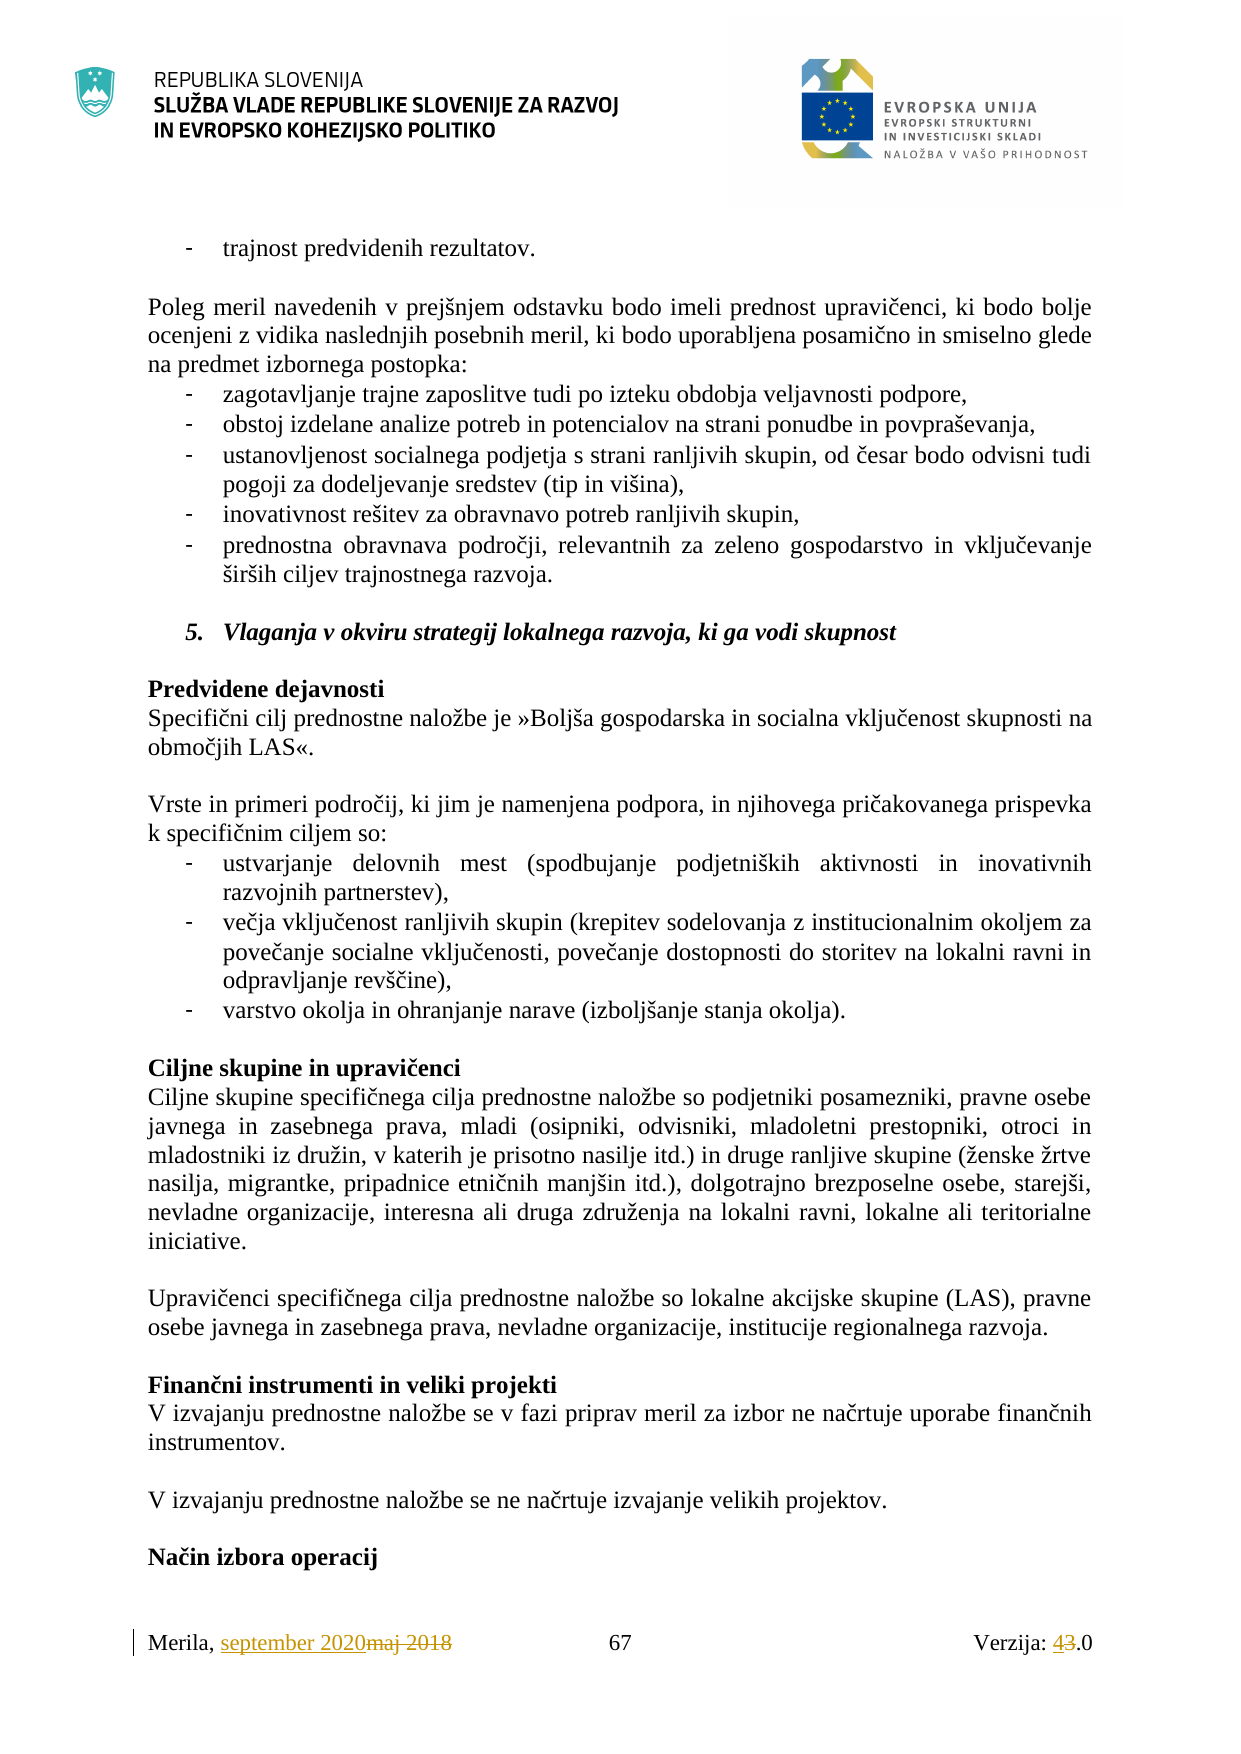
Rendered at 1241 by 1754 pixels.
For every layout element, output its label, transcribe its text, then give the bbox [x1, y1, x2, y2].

picture [75, 67, 619, 144]
subtitle Vlaganja v okviru strategij lokalnega razvoja, ki ga vodi skupnost [185, 617, 1093, 646]
text Poleg meril navedenih v prejšnjem odstavku bodo imeli prednost upravičenci, ki bodo bolje ocenjeni z vidika naslednjih posebnih meril, ki bodo uporabljena posamično in smiselno glede na predmet izbornega postopka: [148, 292, 1093, 378]
text Ciljne skupine specifičnega cilja prednostne naložbe so podjetniki posamezniki, pravne osebe javnega in zasebnega prava, mladi (osipniki, odvisniki, mladoletni prestopniki, otroci in mladostniki iz družin, v katerih je prisotno nasilje itd.) in druge ranljive skupine (ženske žrtve nasilja, migrantke, pripadnice etničnih manjšin itd.), dolgotrajno brezposelne osebe, starejši, nevladne organizacije, interesna ali druga združenja na lokalni ravni, lokalne ali teritorialne iniciative. [148, 1082, 1093, 1255]
text V izvajanju prednostne naložbe se v fazi priprav meril za izbor ne načrtuje uporabe finančnih instrumentov. [148, 1398, 1093, 1456]
list prednostna obravnava področji, relevantnih za zeleno gospodarstvo in vključevanje širših ciljev trajnostnega razvoja. [185, 529, 1093, 588]
picture [728, 16, 1125, 208]
text Finančni instrumenti in veliki projekti [148, 1370, 1093, 1398]
list varstvo okolja in ohranjanje narave (izboljšanje stanja okolja). [185, 994, 1093, 1025]
list trajnost predvidenih rezultatov. [185, 232, 1093, 263]
text Predvidene dejavnosti [148, 674, 1093, 703]
list obstoj izdelane analize potreb in potencialov na strani ponudbe in povpraševanja, [185, 408, 1093, 439]
list zagotavljanje trajne zaposlitve tudi po izteku obdobja veljavnosti podpore, [185, 378, 1093, 408]
text Specifični cilj prednostne naložbe je »Boljša gospodarska in socialna vključenost skupnosti na območjih LAS«. [148, 703, 1093, 761]
text Način izbora operacij [148, 1542, 1093, 1571]
text Upravičenci specifičnega cilja prednostne naložbe so lokalne akcijske skupine (LAS), pravne osebe javnega in zasebnega prava, nevladne organizacije, institucije regionalnega razvoja. [148, 1283, 1093, 1341]
text Ciljne skupine in upravičenci [148, 1053, 1093, 1082]
text V izvajanju prednostne naložbe se ne načrtuje izvajanje velikih projektov. [148, 1485, 1093, 1513]
text Vrste in primeri področij, ki jim je namenjena podpora, in njihovega pričakovanega prispevka k specifičnim ciljem so: [148, 789, 1093, 847]
list inovativnost rešitev za obravnavo potreb ranljivih skupin, [185, 498, 1093, 529]
list ustanovljenost socialnega podjetja s strani ranljivih skupin, od česar bodo odvisni tudi pogoji za dodeljevanje sredstev (tip in višina), [185, 439, 1093, 498]
list ustvarjanje delovnih mest (spodbujanje podjetniških aktivnosti in inovativnih razvojnih partnerstev), [185, 847, 1093, 906]
list večja vključenost ranljivih skupin (krepitev sodelovanja z institucionalnim okoljem za povečanje socialne vključenosti, povečanje dostopnosti do storitev na lokalni ravni in odpravljanje revščine), [185, 906, 1093, 994]
